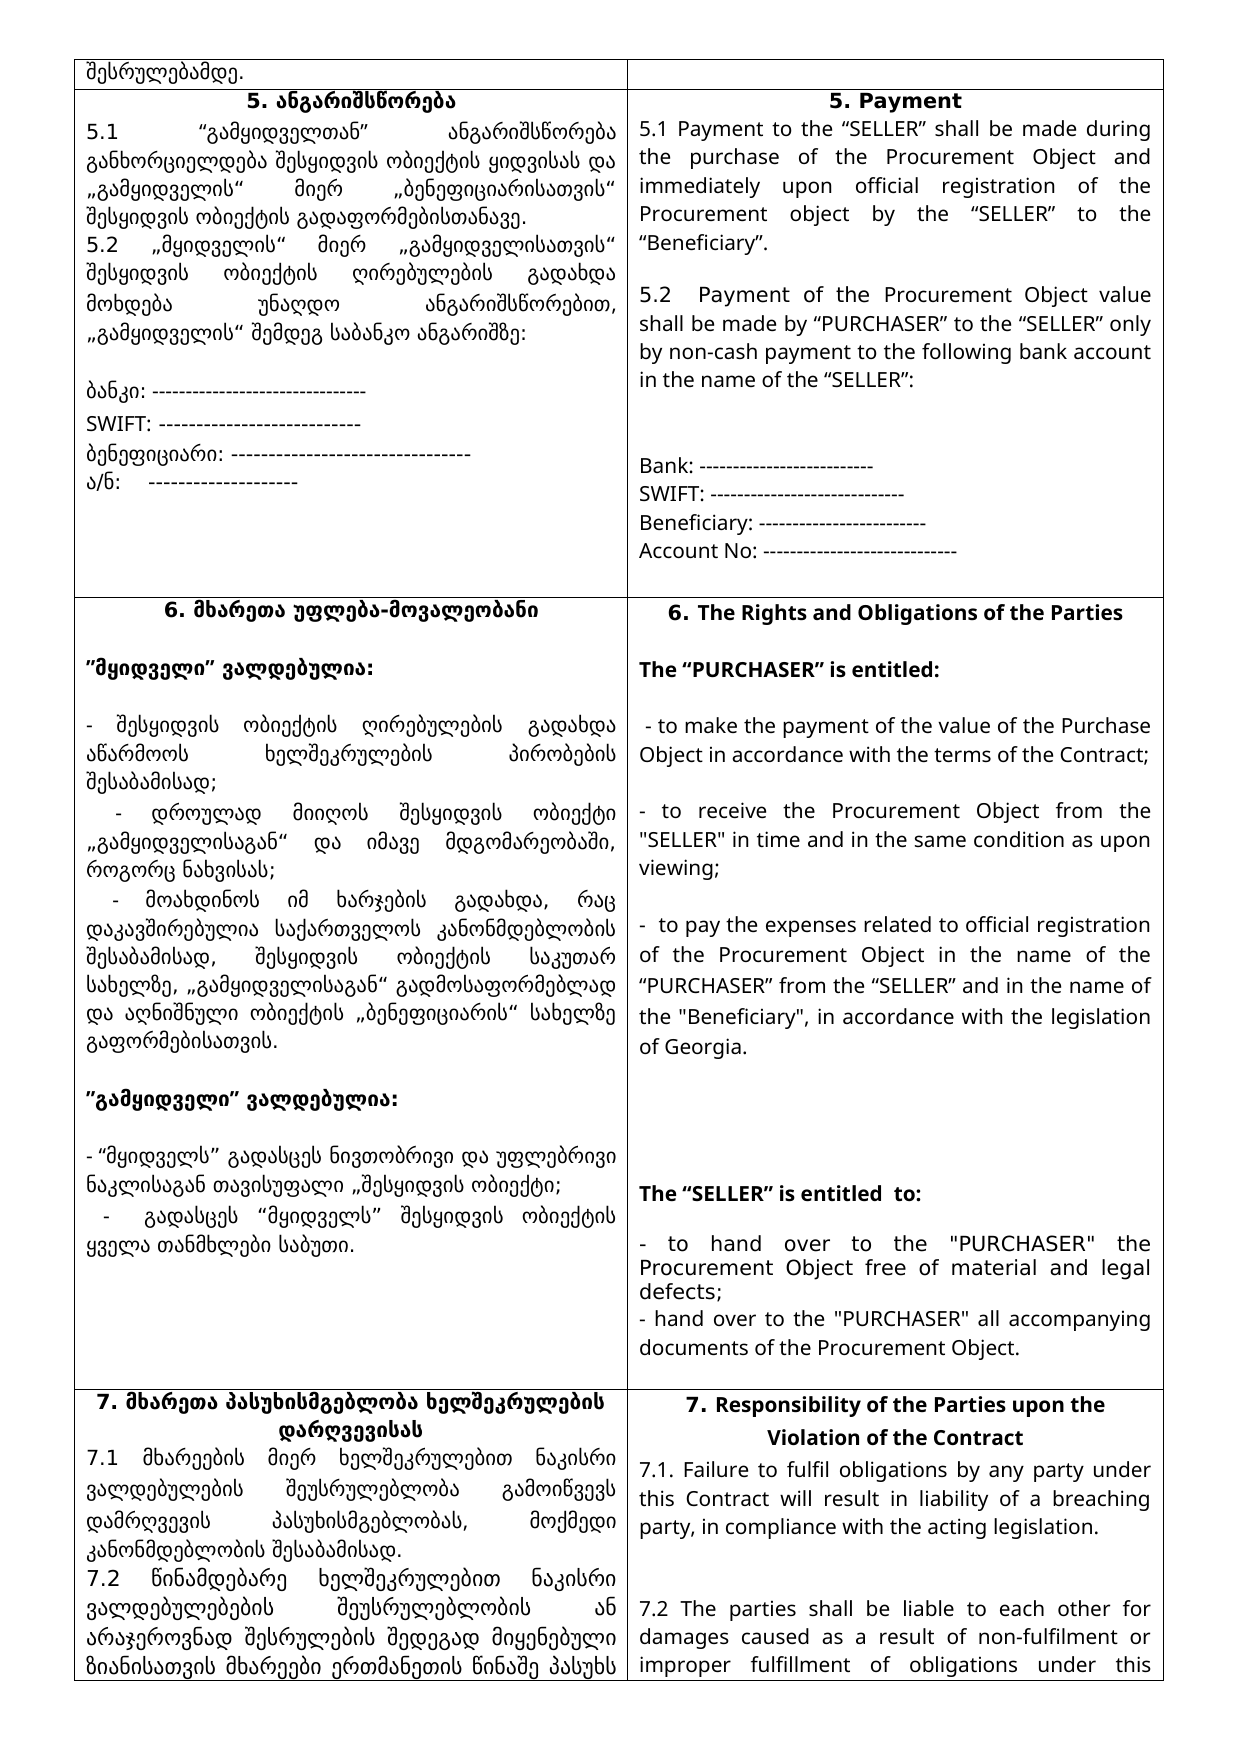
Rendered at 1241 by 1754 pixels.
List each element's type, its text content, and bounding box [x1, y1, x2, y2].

table_cell 6. The Rights and Obligations of the Parties The “PURCHASER” is entitled: - to make the payment of the value of the Purchase Object in accordance with the terms of the Contract; - to receive the Procurement Object from the "SELLER" in time and in the same condition as upon viewing; - to pay the expenses related to official registration of the Procurement Object in the name of the “PURCHASER” from the “SELLER” and in the name of the "Beneficiary", in accordance with the legislation of Georgia. The “SELLER” is entitled to: - to hand over to the "PURCHASER" the Procurement Object free of material and legal defects; - hand over to the "PURCHASER" all accompanying documents of the Procurement Object. [628, 598, 1163, 1389]
table_cell 5. Payment 5.1 Payment to the “SELLER” shall be made during the purchase of the Procurement Object and immediately upon official registration of the Procurement object by the “SELLER” to the “Beneficiary”. 5.2 Payment of the Procurement Object value shall be made by “PURCHASER” to the “SELLER” only by non-cash payment to the following bank account in the name of the “SELLER”: Bank: -------------------------- SWIFT: ----------------------------- Beneficiary: ------------------------- Account No: ----------------------------- [628, 90, 1163, 597]
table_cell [628, 1390, 1163, 1679]
table_cell 6. მხარეთა უფლება-მოვალეობანი ”მყიდველი” ვალდებულია: - შესყიდვის ობიექტის ღირებულების გადახდა აწარმოოს ხელშეკრულების პირობების შესაბამისად; - დროულად მიიღოს შესყიდვის ობიექტი „გამყიდველისაგან“ და იმავე მდგომარეობაში, როგორც ნახვისას; - მოახდინოს იმ ხარჯების გადახდა, რაც დაკავშირებულია საქართველოს კანონმდებლობის შესაბამისად, შესყიდვის ობიექტის საკუთარ სახელზე, „გამყიდველისაგან“ გადმოსაფორმებლად და აღნიშნული ობიექტის „ბენეფიციარის“ სახელზე გაფორმებისათვის. ”გამყიდველი” ვალდებულია: - “მყიდველს” გადასცეს ნივთობრივი და უფლებრივი ნაკლისაგან თავისუფალი „შესყიდვის ობიექტი; - გადასცეს “მყიდველს” შესყიდვის ობიექტის ყველა თანმხლები საბუთი. [75, 598, 627, 1389]
table_cell 5. ანგარიშსწორება 5.1 “გამყიდველთან” ანგარიშსწორება განხორციელდება შესყიდვის ობიექტის ყიდვისას და „გამყიდველის“ მიერ „ბენეფიციარისათვის“ შესყიდვის ობიექტის გადაფორმებისთანავე. 5.2 „მყიდველის“ მიერ „გამყიდველისათვის“ შესყიდვის ობიექტის ღირებულების გადახდა მოხდება უნაღდო ანგარიშსწორებით, „გამყიდველის“ შემდეგ საბანკო ანგარიშზე: ბანკი: -------------------------------- SWIFT: --------------------------- ბენეფიციარი: -------------------------------- ა/ნ: -------------------- [75, 90, 627, 597]
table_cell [75, 60, 627, 88]
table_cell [75, 1390, 627, 1679]
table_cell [628, 60, 1163, 88]
